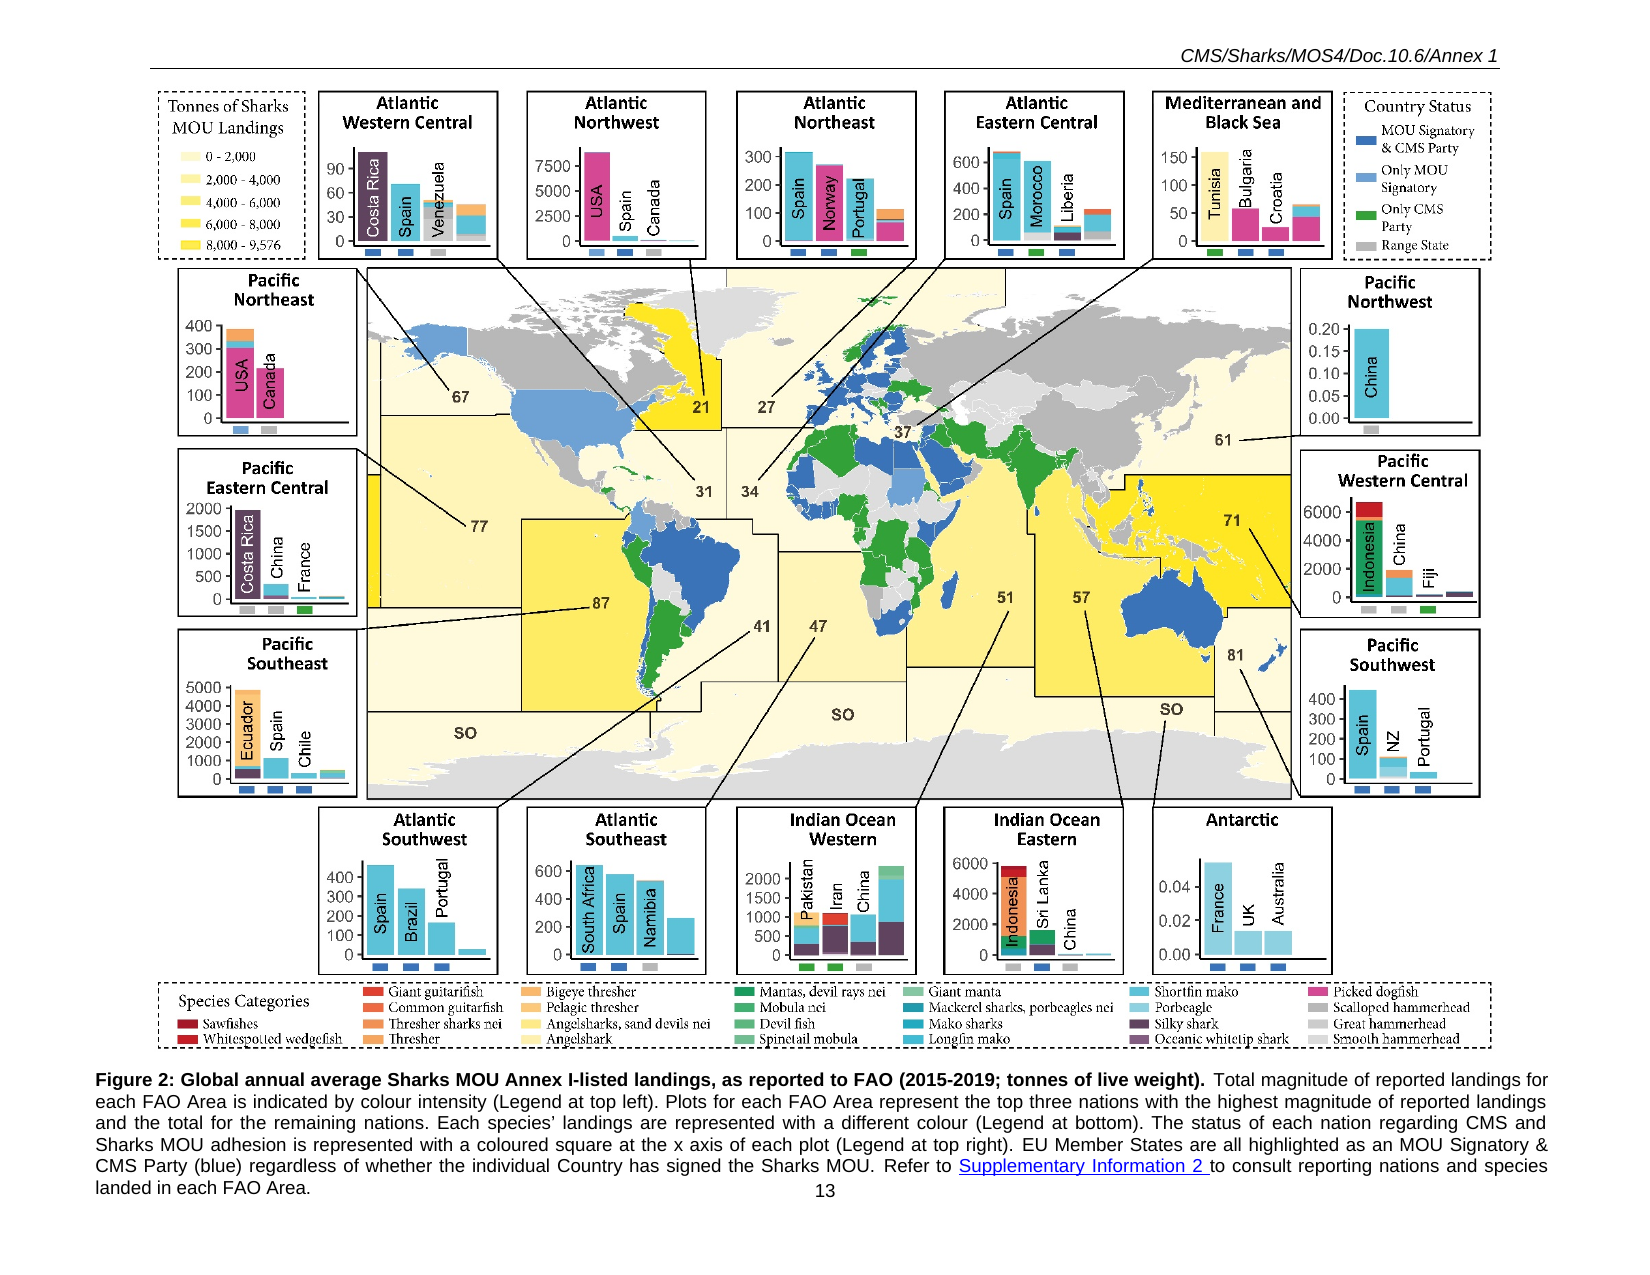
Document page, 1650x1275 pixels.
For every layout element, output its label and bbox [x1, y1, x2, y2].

picture [152, 86, 1499, 1052]
